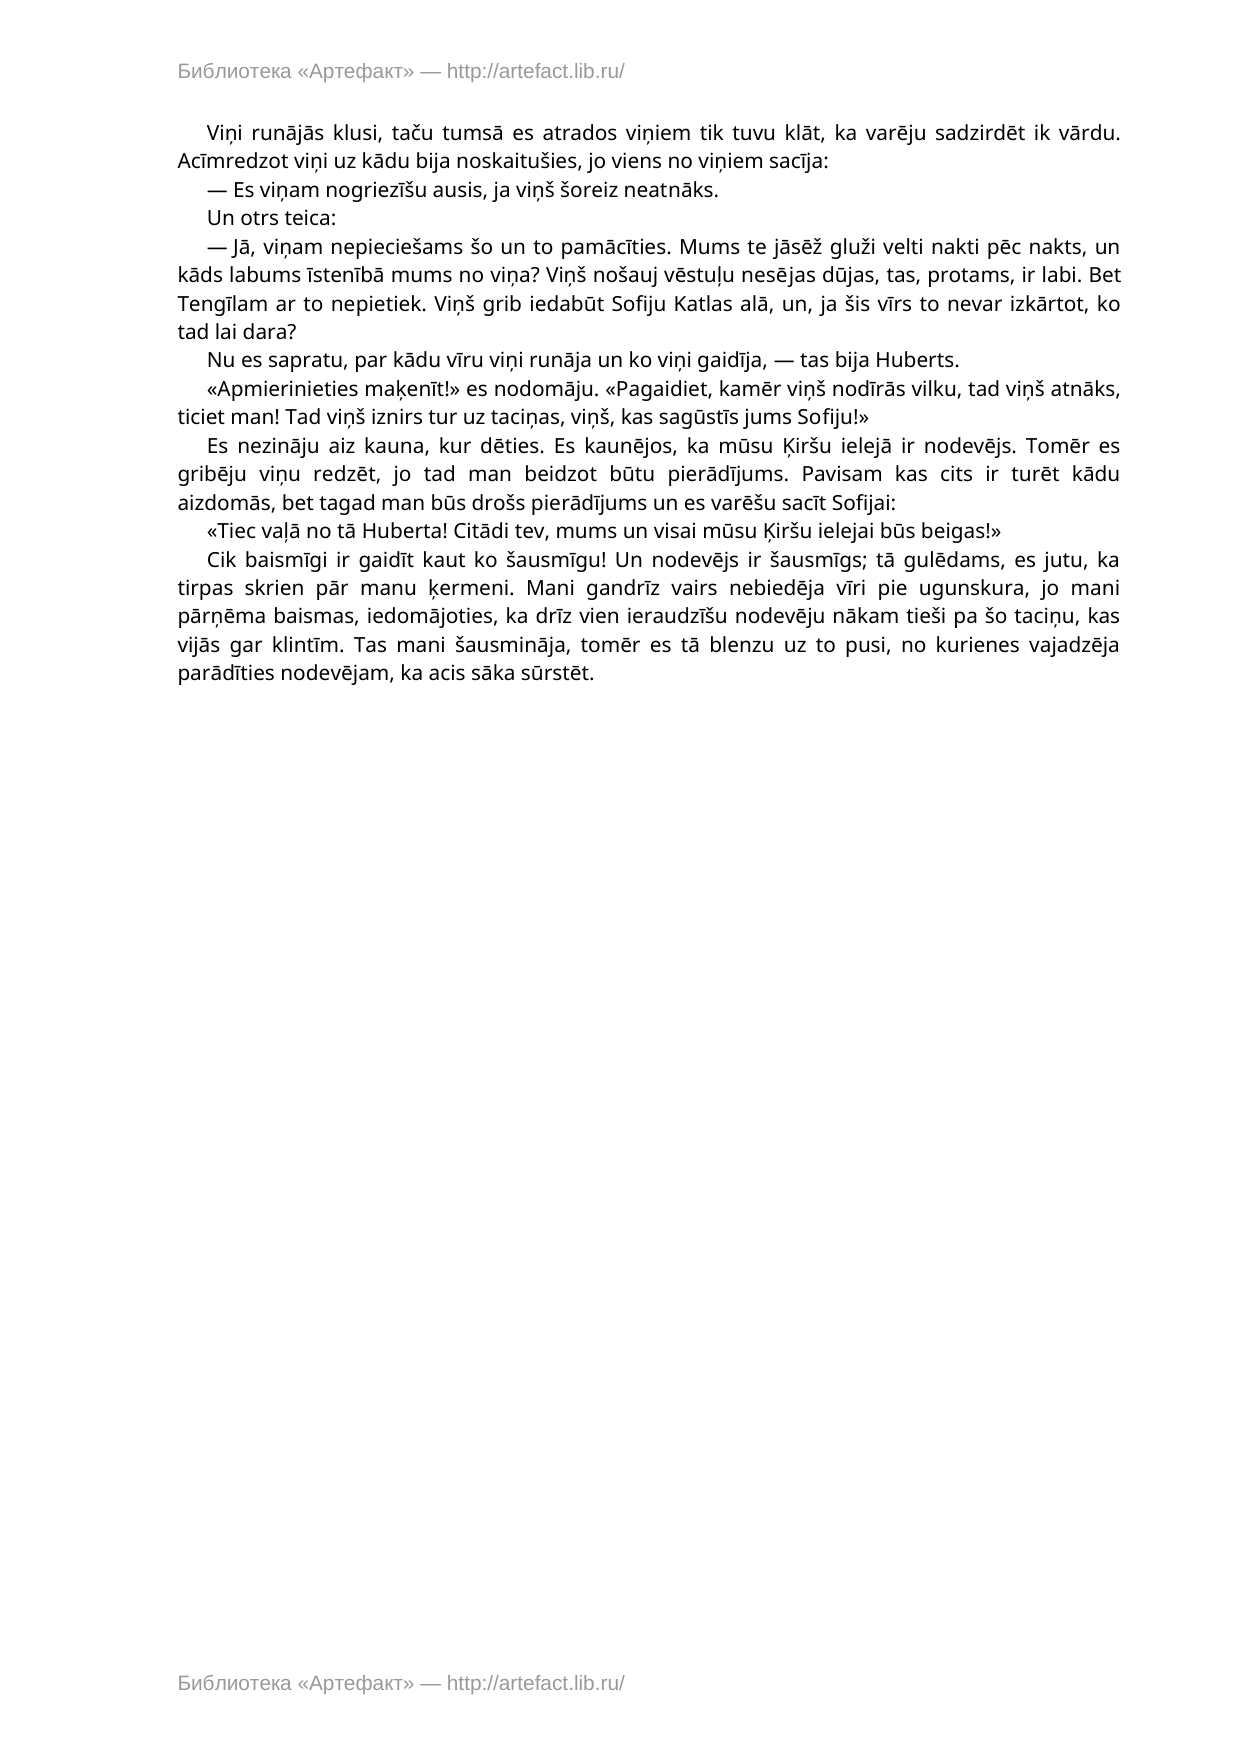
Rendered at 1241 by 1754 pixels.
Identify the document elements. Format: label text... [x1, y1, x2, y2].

text Es nezināju aiz kauna, kur dēties. Es kaunējos, ka mūsu Ķiršu ielejā ir nodevējs. Tomēr es gribēju viņu redzēt, jo tad man beidzot būtu pierādījums. Pavisam kas cits ir turēt kādu aizdomās, bet tagad man būs drošs pierādījums un es varēšu sacīt Sofijai: [177, 431, 1122, 516]
text Un otrs teica: [177, 203, 1122, 232]
text «Apmierinieties maķenīt!» es nodomāju. «Pagaidiet, kamēr viņš nodīrās vilku, tad viņš atnāks, ticiet man! Tad viņš iznirs tur uz taciņas, viņš, kas sagūstīs jums Sofiju!» [177, 374, 1122, 431]
text — Es viņam nogriezīšu ausis, ja viņš šoreiz neatnāks. [177, 175, 1122, 203]
text «Tiec vaļā no tā Huberta! Citādi tev, mums un visai mūsu Ķiršu ielejai būs beigas!» [177, 516, 1122, 545]
text Cik baismīgi ir gaidīt kaut ko šausmīgu! Un nodevējs ir šausmīgs; tā gulēdams, es jutu, ka tirpas skrien pār manu ķermeni. Mani gandrīz vairs nebiedēja vīri pie ugunskura, jo mani pārņēma baismas, iedomājoties, ka drīz vien ieraudzīšu nodevēju nākam tieši pa šo taciņu, kas vijās gar klintīm. Tas mani šausmināja, tomēr es tā blenzu uz to pusi, no kurienes vajadzēja parādīties nodevējam, ka acis sāka sūrstēt. [177, 545, 1122, 687]
text Nu es sapratu, par kādu vīru viņi runāja un ko viņi gaidīja, — tas bija Huberts. [177, 346, 1122, 374]
text — Jā, viņam nepieciešams šo un to pamācīties. Mums te jāsēž gluži velti nakti pēc nakts, un kāds labums īstenībā mums no viņa? Viņš nošauj vēstuļu nesējas dūjas, tas, protams, ir labi. Bet Tengīlam ar to nepietiek. Viņš grib iedabūt Sofiju Katlas alā, un, ja šis vīrs to nevar izkārtot, ko tad lai dara? [177, 232, 1122, 346]
text Viņi runājās klusi, taču tumsā es atrados viņiem tik tuvu klāt, ka varēju sadzirdēt ik vārdu. Acīmredzot viņi uz kādu bija noskaitušies, jo viens no viņiem sacīja: [177, 118, 1122, 175]
